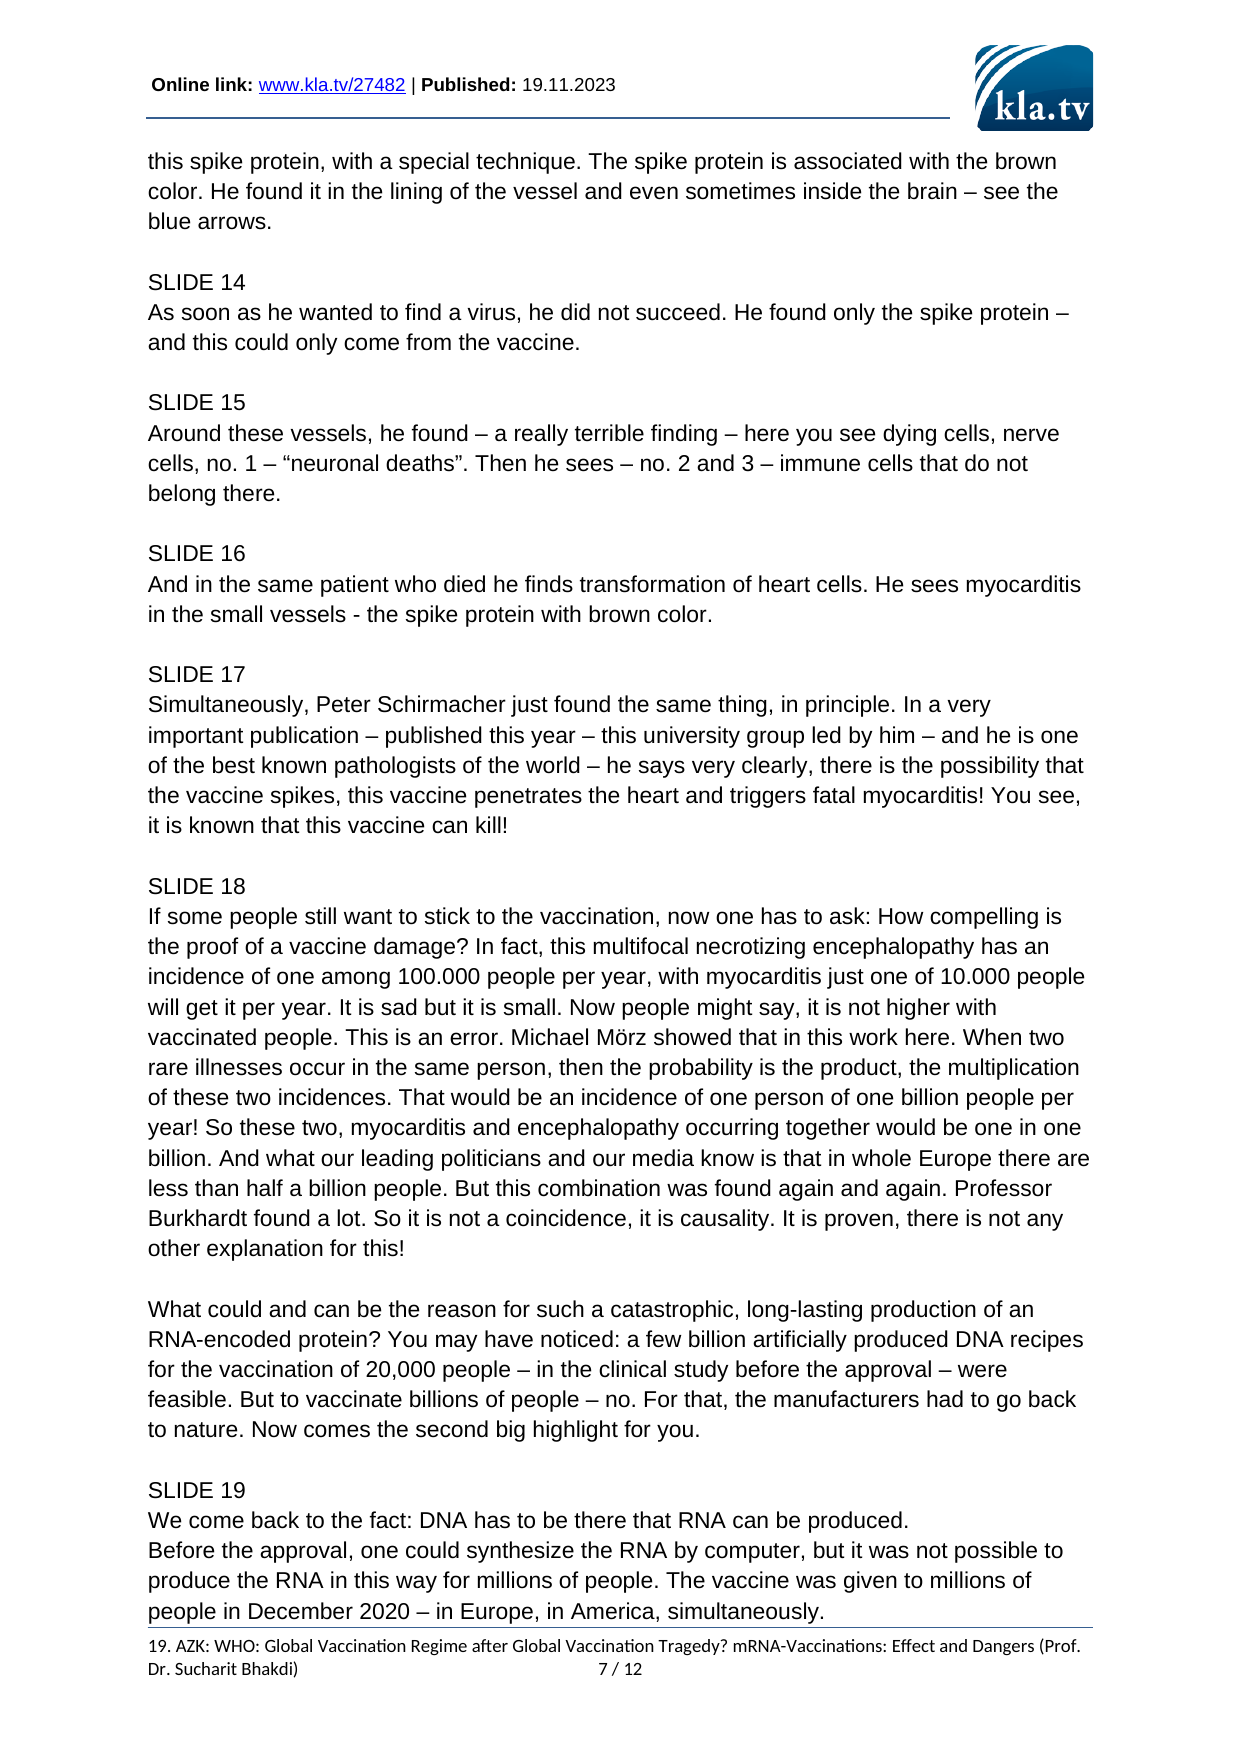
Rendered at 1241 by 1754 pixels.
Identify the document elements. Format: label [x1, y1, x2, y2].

text [148, 148, 1093, 1624]
